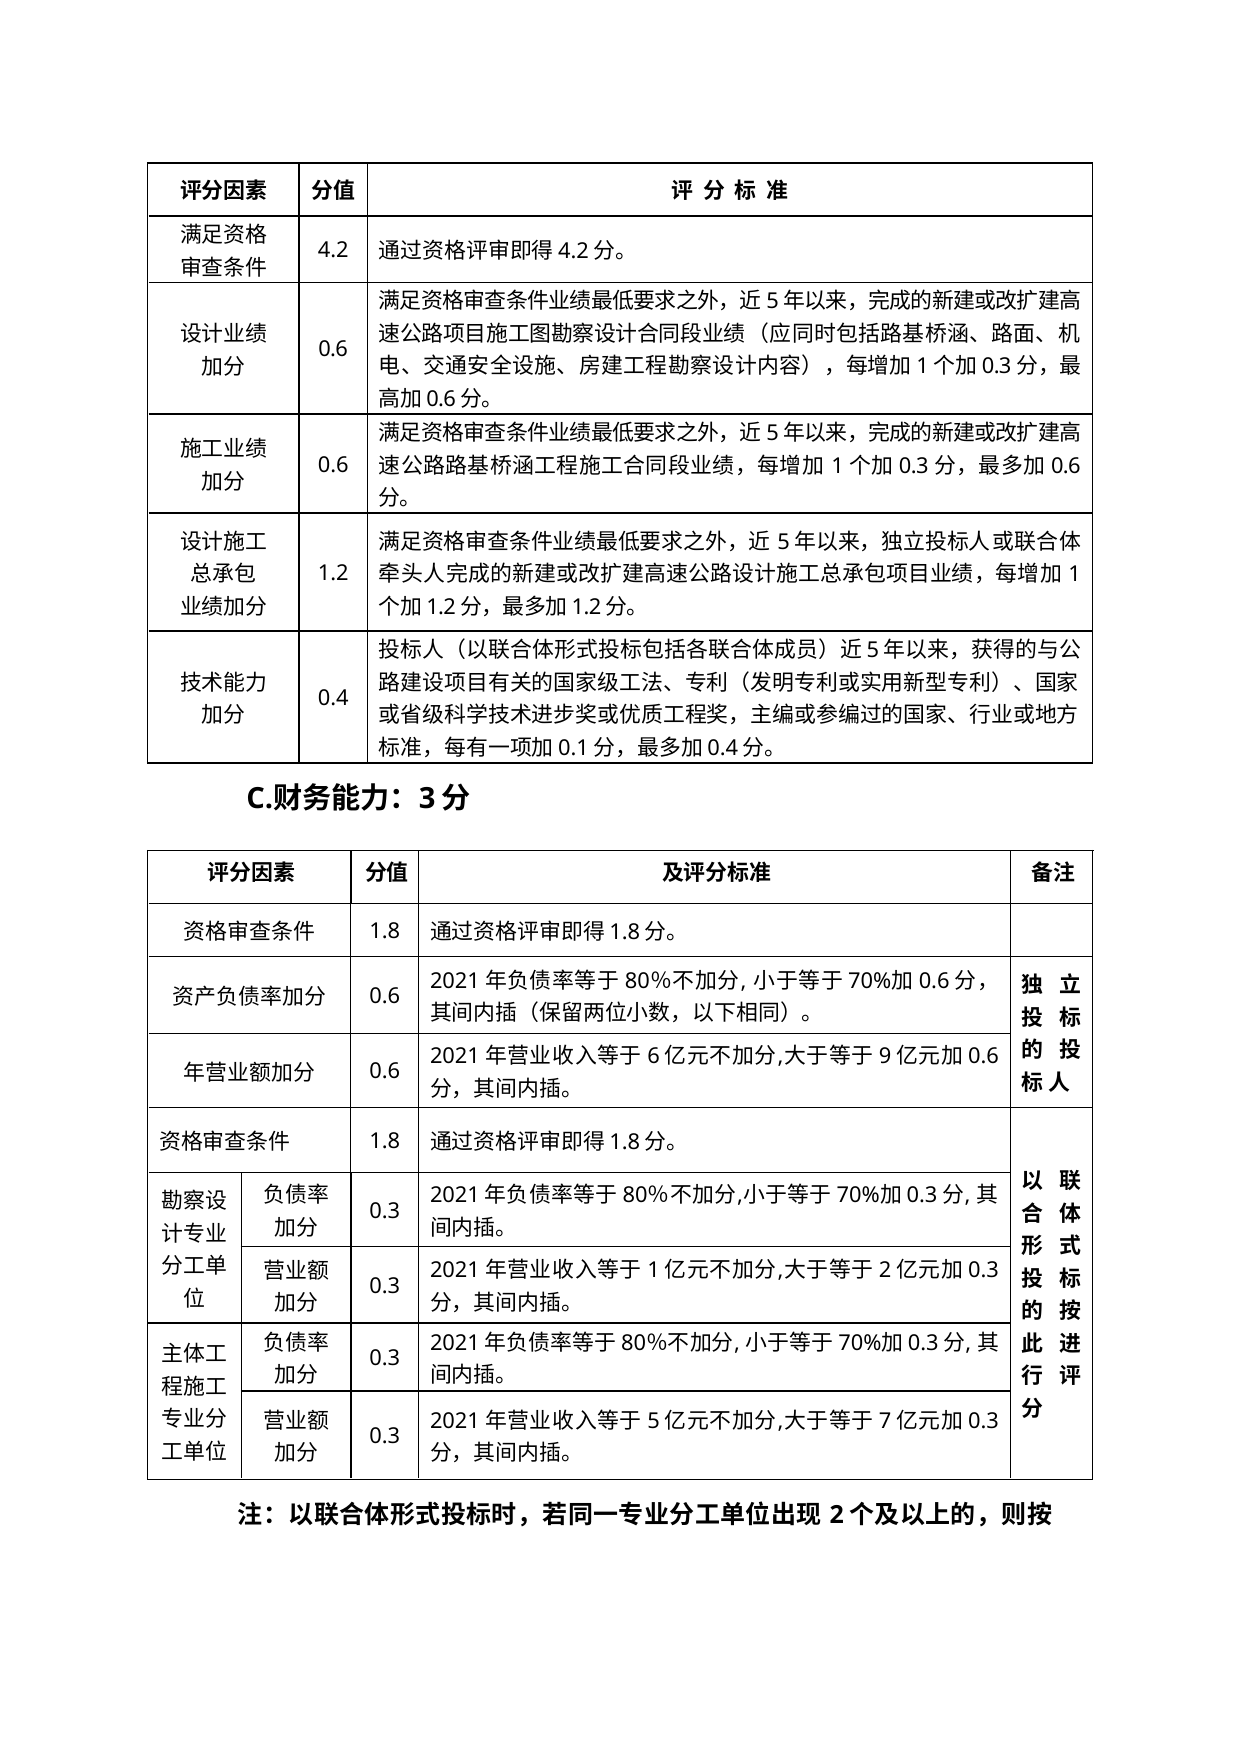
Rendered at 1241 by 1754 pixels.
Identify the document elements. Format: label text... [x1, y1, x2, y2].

table_header 评 分 标 准 [368, 164, 1092, 215]
table_header 及评分标准 [419, 851, 1010, 903]
table_cell 0.6 [300, 283, 367, 413]
table_cell 0.3 [352, 1324, 418, 1390]
table_cell 2021年负债率等于80％不加分,小于等于70%加0.3分, 其间内插。 [419, 1173, 1010, 1246]
table_cell 营业额 加分 [242, 1247, 350, 1322]
table_cell 2021年负债率等于80％不加分, 小于等于70%加0.6分，其间内插（保留两位小数，以下相同）。 [419, 957, 1010, 1033]
table_cell [1011, 904, 1092, 956]
table_cell 设计业绩 加分 [148, 283, 298, 413]
table_cell 资产负债率加分 [148, 957, 350, 1033]
table_cell 负债率 加分 [242, 1173, 350, 1246]
table_cell 0.6 [351, 957, 418, 1033]
table_cell 以联合体形式投标的按此进行评分 [1011, 1108, 1092, 1478]
table_header 备注 [1011, 851, 1092, 903]
table_header 评分因素 [148, 164, 298, 215]
table_cell 1.8 [351, 1108, 418, 1172]
table_cell 0.3 [352, 1173, 418, 1246]
table_cell 满足资格 审查条件 [148, 216, 298, 282]
table_cell 年营业额加分 [148, 1034, 350, 1107]
table_cell 满足资格审查条件业绩最低要求之外，近5年以来，独立投标人或联合体牵头人完成的新建或改扩建高速公路设计施工总承包项目业绩，每增加1个加1.2分，最多加1.2分。 [368, 514, 1092, 630]
table_cell 负债率 加分 [242, 1324, 350, 1390]
table_cell 营业额 加分 [242, 1392, 350, 1478]
table_cell 满足资格审查条件业绩最低要求之外，近5年以来，完成的新建或改扩建高速公路项目施工图勘察设计合同段业绩（应同时包括路基桥涵、路面、机电、交通安全设施、房建工程勘察设计内容），每增加1个加0.3分，最高加0.6分。 [368, 283, 1092, 413]
table_cell 资格审查条件 [148, 1108, 350, 1172]
table_cell 0.4 [300, 632, 367, 762]
table_cell 2021年营业收入等于1亿元不加分,大于等于2亿元加0.3分，其间内插。 [419, 1247, 1010, 1322]
table_header 分值 [300, 164, 367, 215]
table_cell 4.2 [300, 217, 367, 282]
text C.财务能力：3分 [187, 764, 1053, 828]
table_cell 0.3 [352, 1392, 418, 1478]
table_cell 施工业绩 加分 [148, 414, 298, 512]
table_cell 满足资格审查条件业绩最低要求之外，近5年以来，完成的新建或改扩建高速公路路基桥涵工程施工合同段业绩，每增加1个加0.3分，最多加0.6分。 [368, 415, 1092, 512]
table_cell 独立投标的投标 人 [1011, 957, 1092, 1107]
table_cell 通过资格评审即得1.8分。 [419, 904, 1010, 956]
table_cell 2021年营业收入等于6亿元不加分,大于等于9亿元加0.6分，其间内插。 [419, 1034, 1010, 1107]
table_cell 2021年营业收入等于5亿元不加分,大于等于7亿元加0.3分，其间内插。 [419, 1392, 1010, 1478]
table_cell 主体工程施工专业分工单位 [148, 1324, 241, 1478]
table_cell 1.8 [351, 904, 418, 956]
table_cell 技术能力 加分 [148, 631, 298, 762]
table_cell 1.2 [300, 514, 367, 630]
table_cell 勘察设计专业分工单位 [148, 1173, 241, 1322]
table_cell 0.6 [300, 415, 367, 512]
table_cell 通过资格评审即得1.8分。 [419, 1108, 1010, 1172]
table_header 分值 [352, 851, 418, 903]
table_cell 0.3 [352, 1247, 418, 1322]
table_cell 2021年负债率等于80％不加分, 小于等于70%加0.3分, 其间内插。 [419, 1324, 1010, 1390]
table_cell 设计施工 总承包 业绩加分 [148, 513, 298, 630]
table_cell 投标人（以联合体形式投标包括各联合体成员）近5年以来，获得的与公路建设项目有关的国家级工法、专利（发明专利或实用新型专利）、国家或省级科学技术进步奖或优质工程奖，主编或参编过的国家、行业或地方标准，每有一项加0.1分，最多加0.4分。 [368, 632, 1092, 762]
table_cell 资格审查条件 [148, 904, 350, 956]
table_header 评分因素 [148, 851, 350, 903]
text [187, 1480, 1053, 1545]
table_cell 通过资格评审即得4.2分。 [368, 217, 1092, 282]
table_cell 0.6 [351, 1034, 418, 1107]
